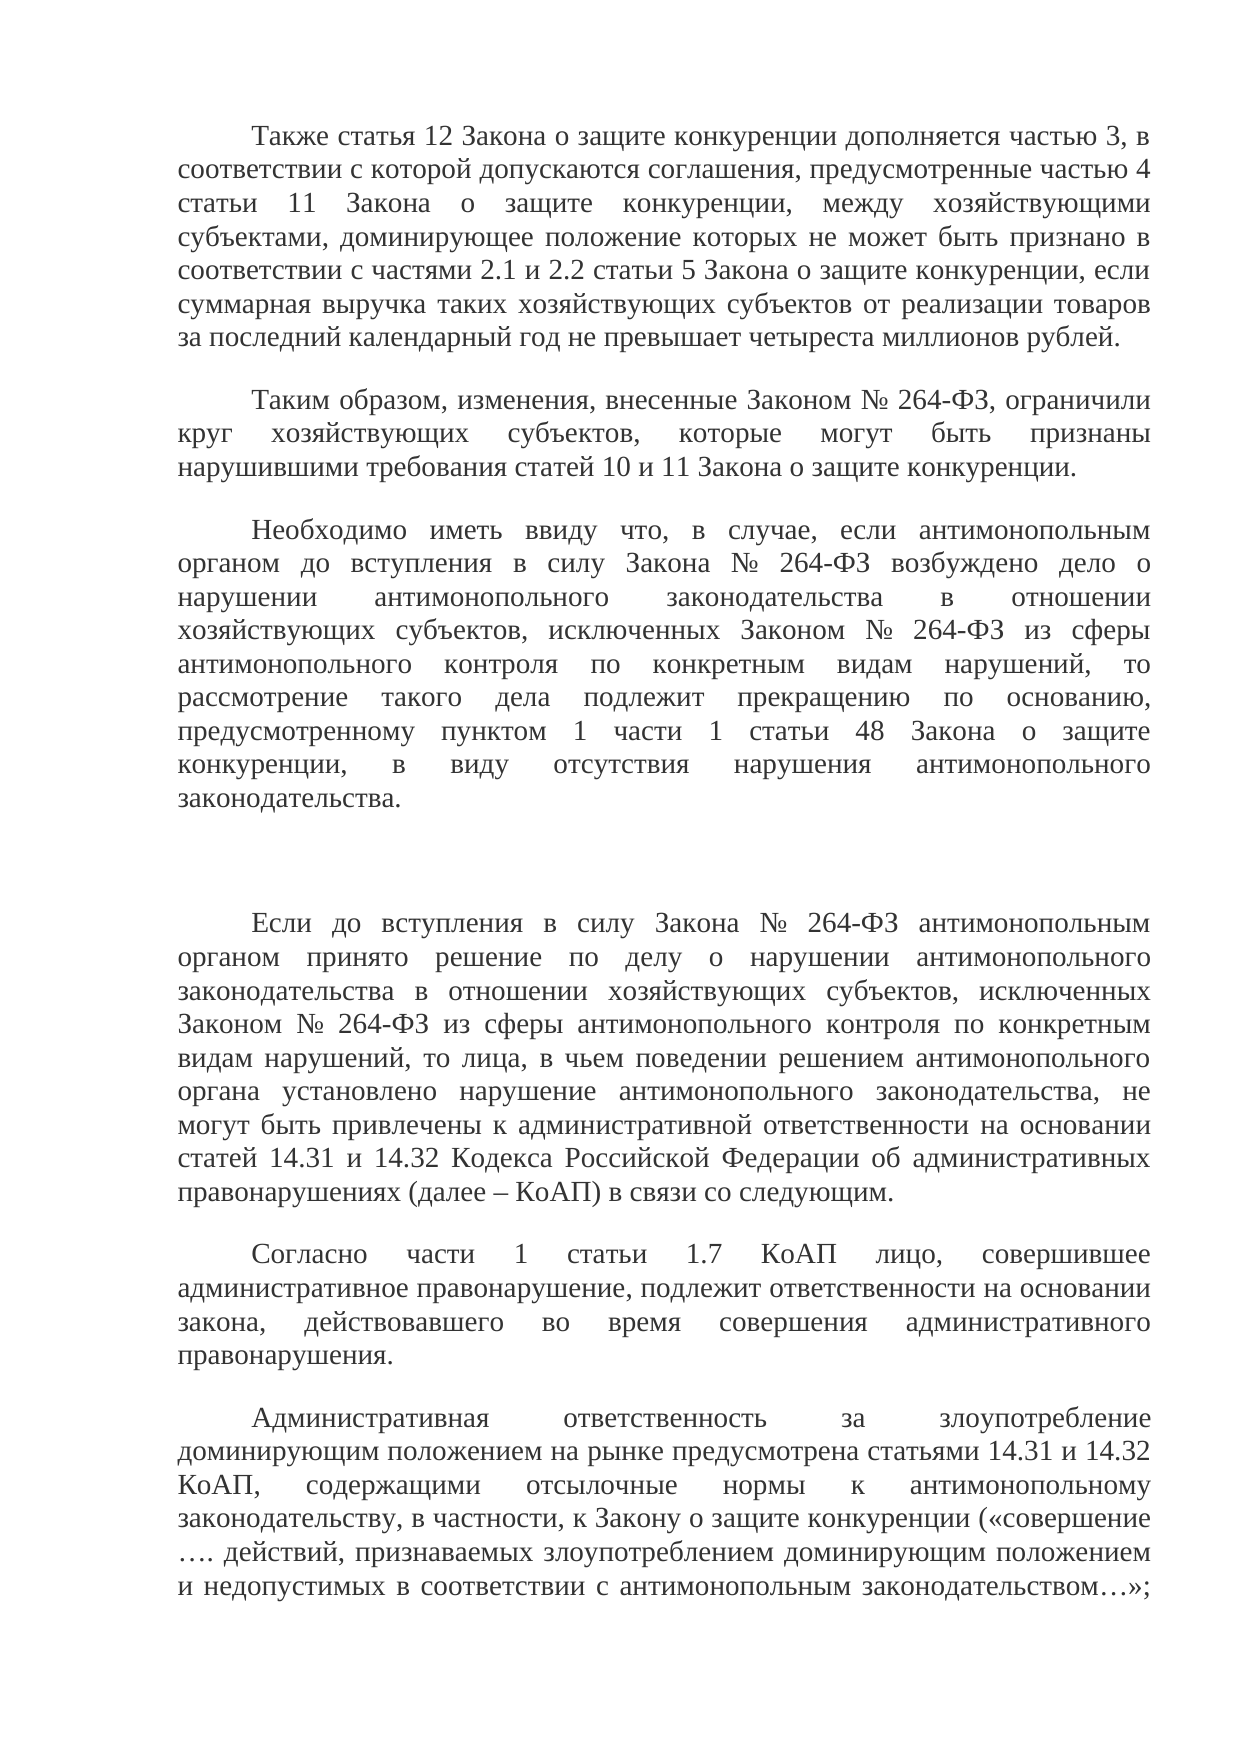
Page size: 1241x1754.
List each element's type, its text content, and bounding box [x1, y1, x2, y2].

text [177, 1400, 1152, 1601]
text Если до вступления в силу Закона № 264-ФЗ антимонопольным органом принято решение по делу о нарушении антимонопольного законодательства в отношении хозяйствующих субъектов, исключенных Законом № 264-ФЗ из сферы антимонопольного контроля по конкретным видам нарушений, то лица, в чьем поведении решением антимонопольного органа установлено нарушение антимонопольного законодательства, не могут быть привлечены к административной ответственности на основании статей 14.31 и 14.32 Кодекса Российской Федерации об административных правонарушениях (далее – КоАП) в связи со следующим. [177, 906, 1152, 1207]
text Согласно части 1 статьи 1.7 КоАП лицо, совершившее административное правонарушение, подлежит ответственности на основании закона, действовавшего во время совершения административного правонарушения. [177, 1237, 1152, 1371]
text Также статья 12 Закона о защите конкуренции дополняется частью 3, в соответствии с которой допускаются соглашения, предусмотренные частью 4 статьи 11 Закона о защите конкуренции, между хозяйствующими субъектами, доминирующее положение которых не может быть признано в соответствии с частями 2.1 и 2.2 статьи 5 Закона о защите конкуренции, если суммарная выручка таких хозяйствующих субъектов от реализации товаров за последний календарный год не превышает четыреста миллионов рублей. [177, 118, 1152, 353]
text Таким образом, изменения, внесенные Законом № 264-ФЗ, ограничили круг хозяйствующих субъектов, которые могут быть признаны нарушившими требования статей 10 и 11 Закона о защите конкуренции. [177, 382, 1152, 483]
text Необходимо иметь ввиду что, в случае, если антимонопольным органом до вступления в силу Закона № 264-ФЗ возбуждено дело о нарушении антимонопольного законодательства в отношении хозяйствующих субъектов, исключенных Законом № 264-ФЗ из сферы антимонопольного контроля по конкретным видам нарушений, то рассмотрение такого дела подлежит прекращению по основанию, предусмотренному пунктом 1 части 1 статьи 48 Закона о защите конкуренции, в виду отсутствия нарушения антимонопольного законодательства. [177, 512, 1152, 814]
